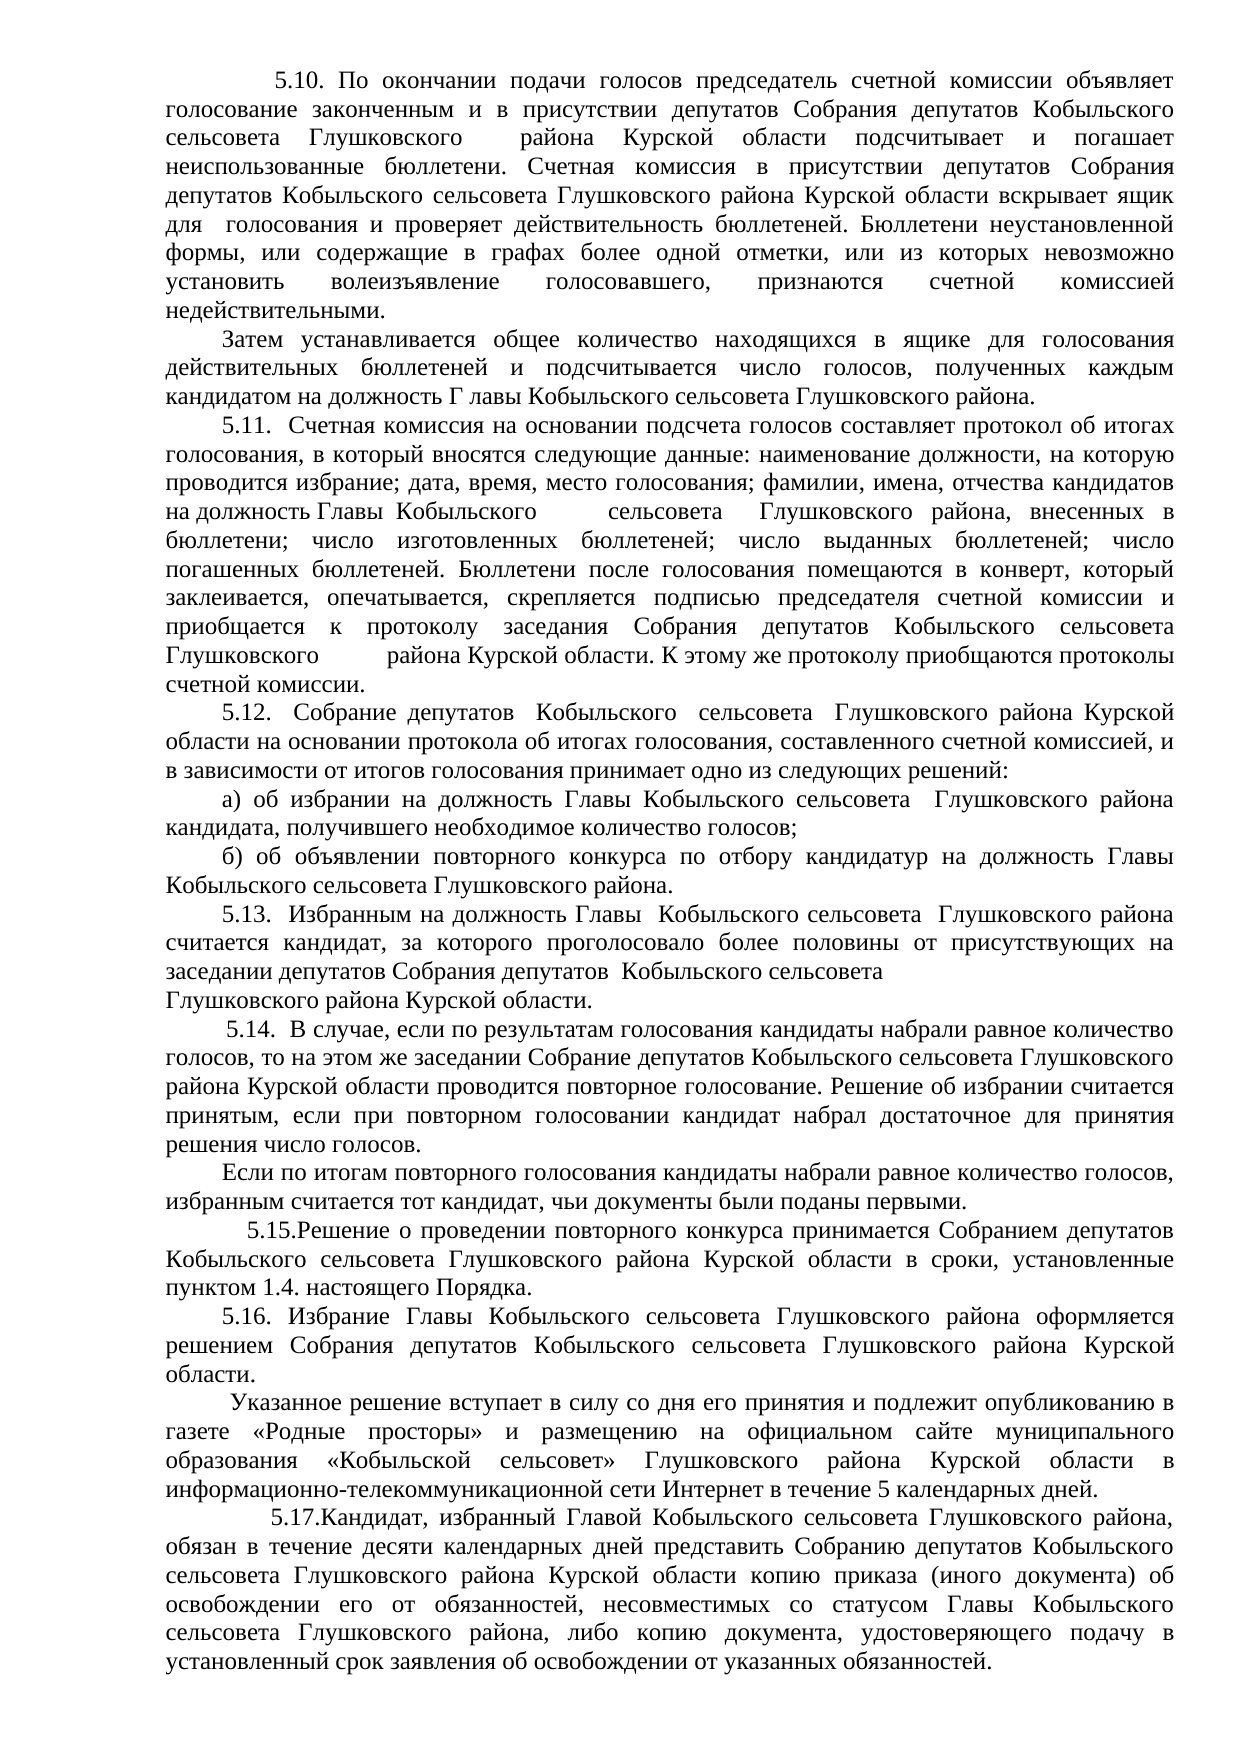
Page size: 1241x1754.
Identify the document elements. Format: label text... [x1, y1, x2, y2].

text а) об избрании на должность Главы Кобыльского сельсовета Глушковского района кандидата, получившего необходимое количество голосов; [165, 784, 1175, 841]
text Затем устанавливается общее количество находящихся в ящике для голосования действительных бюллетеней и подсчитывается число голосов, полученных каждым кандидатом на должность Г лавы Кобыльского сельсовета Глушковского района. [165, 324, 1175, 410]
text 5.17.Кандидат, избранный Главой Кобыльского сельсовета Глушковского района, обязан в течение десяти календарных дней представить Собранию депутатов Кобыльского сельсовета Глушковского района Курской области копию приказа (иного документа) об освобождении его от обязанностей, несовместимых со статусом Главы Кобыльского сельсовета Глушковского района, либо копию документа, удостоверяющего подачу в установленный срок заявления об освобождении от указанных обязанностей. [165, 1502, 1175, 1675]
text Глушковского района Курской области. [165, 985, 1175, 1014]
text 5.16. Избрание Главы Кобыльского сельсовета Глушковского района оформляется решением Собрания депутатов Кобыльского сельсовета Глушковского района Курской области. [165, 1301, 1175, 1387]
text 5.10. По окончании подачи голосов председатель счетной комиссии объявляет голосование законченным и в присутствии депутатов Собрания депутатов Кобыльского сельсовета Глушковского района Курской области подсчитывает и погашает неиспользованные бюллетени. Счетная комиссия в присутствии депутатов Собрания депутатов Кобыльского сельсовета Глушковского района Курской области вскрывает ящик для голосования и проверяет действительность бюллетеней. Бюллетени неустановленной формы, или содержащие в графах более одной отметки, или из которых невозможно установить волеизъявление голосовавшего, признаются счетной комиссией недействительными. [165, 65, 1175, 324]
text 5.11. Счетная комиссия на основании подсчета голосов составляет протокол об итогах голосования, в который вносятся следующие данные: наименование должности, на которую проводится избрание; дата, время, место голосования; фамилии, имена, отчества кандидатов на должность Главы Кобыльского сельсовета Глушковского района, внесенных в бюллетени; число изготовленных бюллетеней; число выданных бюллетеней; число погашенных бюллетеней. Бюллетени после голосования помещаются в конверт, который заклеивается, опечатывается, скрепляется подписью председателя счетной комиссии и приобщается к протоколу заседания Собрания депутатов Кобыльского сельсовета Глушковского района Курской области. К этому же протоколу приобщаются протоколы счетной комиссии. [165, 410, 1175, 697]
text 5.14. В случае, если по результатам голосования кандидаты набрали равное количество голосов, то на этом же заседании Собрание депутатов Кобыльского сельсовета Глушковского района Курской области проводится повторное голосование. Решение об избрании считается принятым, если при повторном голосовании кандидат набрал достаточное для принятия решения число голосов. [165, 1014, 1175, 1157]
text 5.15.Решение о проведении повторного конкурса принимается Собранием депутатов Кобыльского сельсовета Глушковского района Курской области в сроки, установленные пунктом 1.4. настоящего Порядка. [165, 1215, 1175, 1301]
text б) об объявлении повторного конкурса по отбору кандидатур на должность Главы Кобыльского сельсовета Глушковского района. [165, 841, 1175, 899]
text Указанное решение вступает в силу со дня его принятия и подлежит опубликованию в газете «Родные просторы» и размещению на официальном сайте муниципального образования «Кобыльской сельсовет» Глушковского района Курской области в информационно-телекоммуникационной сети Интернет в течение 5 календарных дней. [165, 1387, 1175, 1502]
text 5.12. Собрание депутатов Кобыльского сельсовета Глушковского района Курской области на основании протокола об итогах голосования, составленного счетной комиссией, и в зависимости от итогов голосования принимает одно из следующих решений: [165, 697, 1175, 784]
text 5.13. Избранным на должность Главы Кобыльского сельсовета Глушковского района считается кандидат, за которого проголосовало более половины от присутствующих на заседании депутатов Собрания депутатов Кобыльского сельсовета [165, 899, 1175, 985]
text Если по итогам повторного голосования кандидаты набрали равное количество голосов, избранным считается тот кандидат, чьи документы были поданы первыми. [165, 1157, 1175, 1215]
